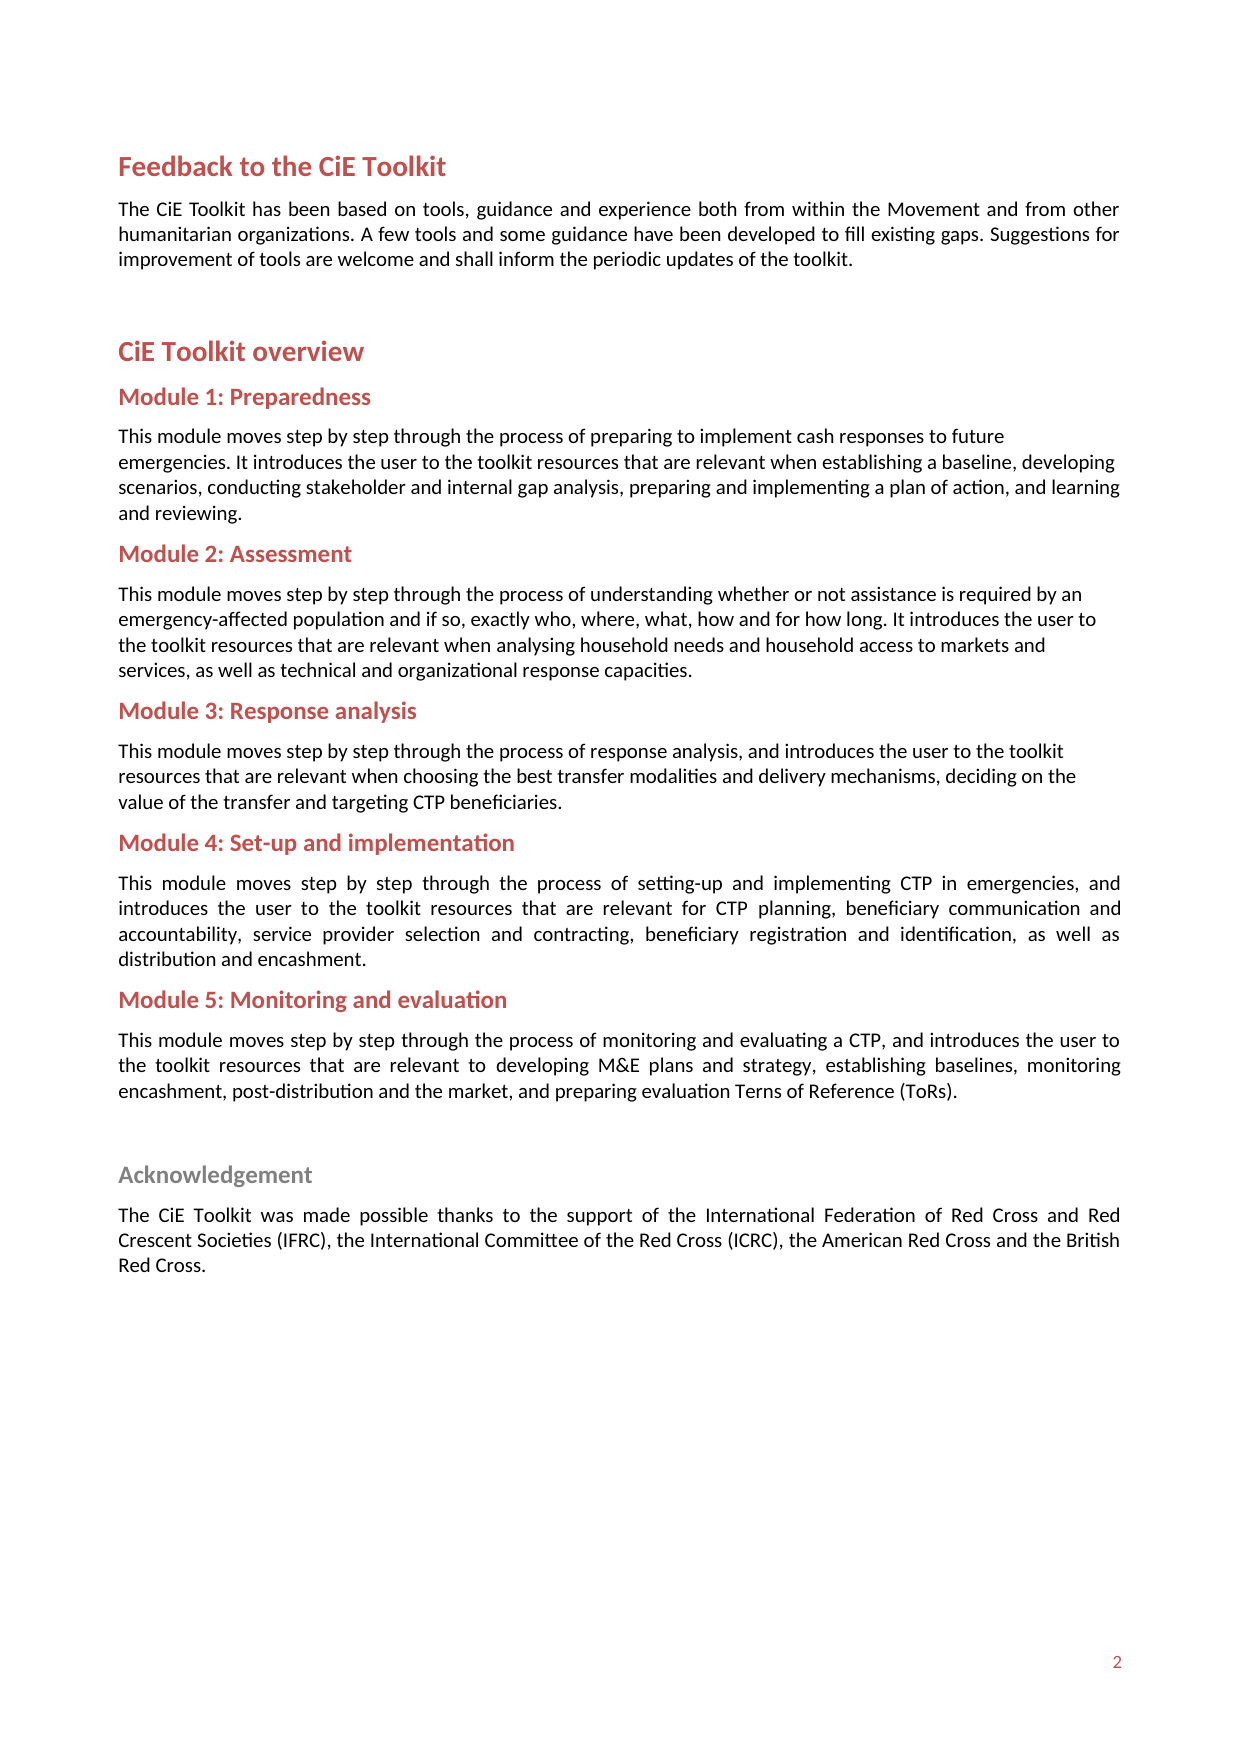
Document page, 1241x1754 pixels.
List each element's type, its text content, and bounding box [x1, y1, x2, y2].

text This module moves step by step through the process of understanding whether or not assistance is required by an emergency-affected population and if so, exactly who, where, what, how and for how long. It introduces the user to the toolkit resources that are relevant when analysing household needs and household access to markets and services, as well as technical and organizational response capacities. [693, 581, 1122, 683]
text Module 4: Set-up and implementation [118, 827, 1122, 857]
text The CiE Toolkit has been based on tools, guidance and experience both from within the Movement and from other humanitarian organizations. A few tools and some guidance have been developed to fill existing gaps. Suggestions for improvement of tools are welcome and shall inform the periodic updates of the toolkit. [118, 196, 1122, 272]
text Acknowledgement [118, 1159, 1122, 1189]
text CiE Toolkit overview [118, 333, 1122, 368]
text This module moves step by step through the process of setting-up and implementing CTP in emergencies, and introduces the user to the toolkit resources that are relevant for CTP planning, beneficiary communication and accountability, service provider selection and contracting, beneficiary registration and identification, as well as distribution and encashment. [118, 870, 1122, 972]
text Module 2: Assessment [118, 538, 1122, 568]
text Module 3: Response analysis [118, 695, 1122, 726]
text The CiE Toolkit was made possible thanks to the support of the International Federation of Red Cross and Red Crescent Societies (IFRC), the International Committee of the Red Cross (ICRC), the American Red Cross and the British Red Cross. [118, 1202, 1122, 1278]
text This module moves step by step through the process of monitoring and evaluating a CTP, and introduces the user to the toolkit resources that are relevant to developing M&E plans and strategy, establishing baselines, monitoring encashment, post-distribution and the market, and preparing evaluation Terns of Reference (ToRs). [118, 1027, 1122, 1103]
text Module 1: Preparedness [118, 381, 1122, 411]
text Module 5: Monitoring and evaluation [118, 984, 1122, 1014]
text This module moves step by step through the process of preparing to implement cash responses to future emergencies. It introduces the user to the toolkit resources that are relevant when establishing a baseline, developing scenarios, conducting stakeholder and internal gap analysis, preparing and implementing a plan of action, and learning and reviewing. [118, 424, 1122, 525]
text Feedback to the CiE Toolkit [118, 148, 1122, 183]
text This module moves step by step through the process of response analysis, and introduces the user to the toolkit resources that are relevant when choosing the best transfer modalities and delivery mechanisms, deciding on the value of the transfer and targeting CTP beneficiaries. [118, 738, 1122, 814]
